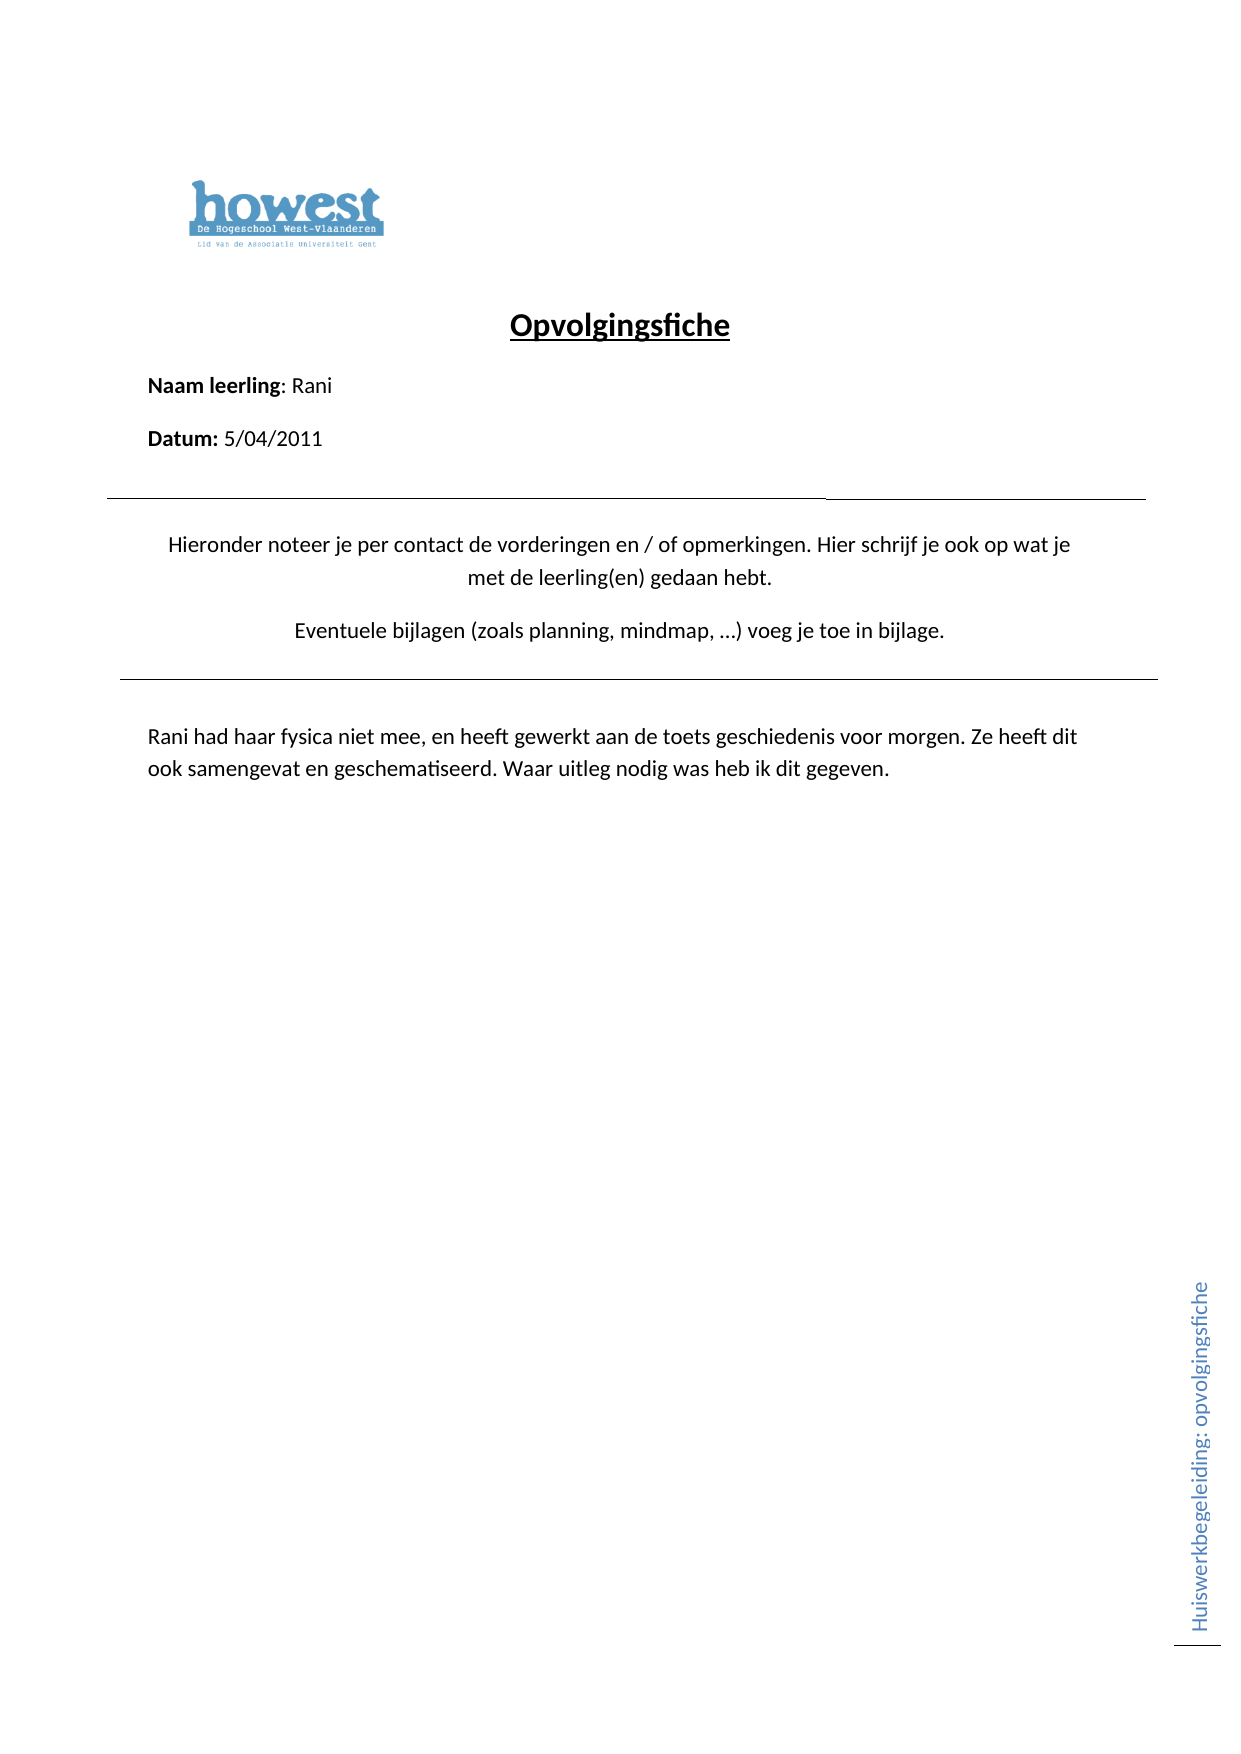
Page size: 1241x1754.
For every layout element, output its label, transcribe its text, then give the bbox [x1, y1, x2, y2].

text Hieronder noteer je per contact de vorderingen en / of opmerkingen. Hier schrijf je ook op wat je met de leerling(en) gedaan hebt. [148, 531, 1093, 591]
text Eventuele bijlagen (zoals planning, mindmap, …) voeg je toe in bijlage. [148, 616, 1093, 644]
text Naam leerling: Rani [148, 371, 1093, 399]
picture [147, 147, 425, 279]
text Datum: 5/04/2011 [148, 424, 1093, 452]
text Opvolgingsfiche [148, 304, 1093, 344]
text Rani had haar fysica niet mee, en heeft gewerkt aan de toets geschiedenis voor morgen. Ze heeft dit ook samengevat en geschematiseerd. Waar uitleg nodig was heb ik dit gegeven. [148, 722, 1093, 782]
